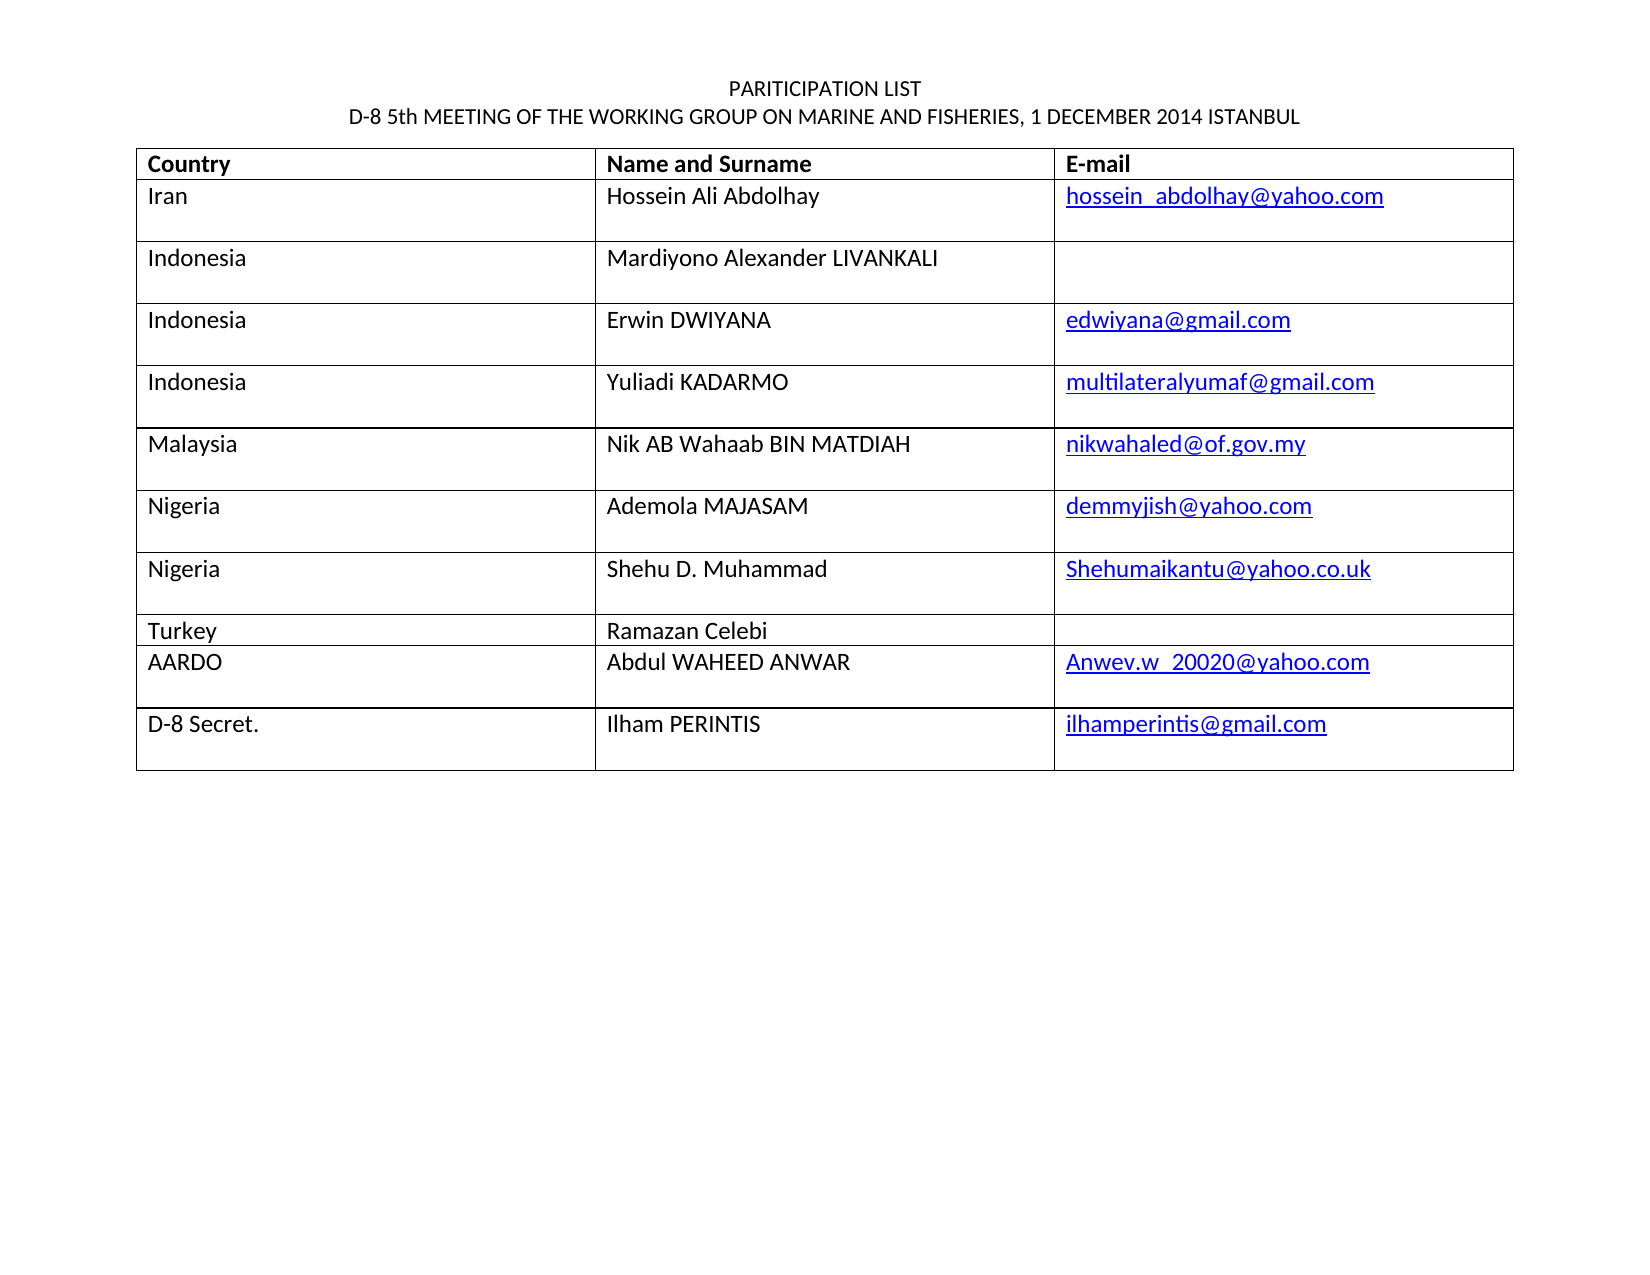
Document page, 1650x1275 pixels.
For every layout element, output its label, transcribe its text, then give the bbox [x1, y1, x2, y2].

table_cell Ilham PERINTIS [596, 709, 1054, 769]
table_cell Hossein Ali Abdolhay [596, 180, 1054, 241]
table_cell nikwahaled@of.gov.my [1055, 429, 1513, 489]
table_cell Shehumaikantu@yahoo.co.uk [1055, 553, 1513, 614]
table_cell Turkey [137, 615, 595, 645]
table_cell hossein_abdolhay@yahoo.com [1055, 180, 1513, 241]
table_cell Yuliadi KADARMO [596, 366, 1054, 427]
table_cell Nik AB Wahaab BIN MATDIAH [596, 429, 1054, 489]
table_cell Indonesia [137, 304, 595, 365]
table_cell multilateralyumaf@gmail.com [1055, 366, 1513, 427]
table_header Country [137, 149, 595, 179]
table_header Name and Surname [596, 149, 1054, 179]
table_cell Mardiyono Alexander LIVANKALI [596, 242, 1054, 303]
table_cell Malaysia [137, 429, 595, 489]
table_cell Nigeria [137, 491, 595, 552]
table_header E-mail [1055, 149, 1513, 179]
table_cell Anwev.w_20020@yahoo.com [1055, 646, 1513, 707]
table_cell edwiyana@gmail.com [1055, 304, 1513, 365]
table_cell Abdul WAHEED ANWAR [596, 646, 1054, 707]
table_cell Erwin DWIYANA [596, 304, 1054, 365]
table_cell D-8 Secret. [137, 709, 595, 769]
table_cell Nigeria [137, 553, 595, 614]
table_cell Indonesia [137, 242, 595, 303]
table_cell ilhamperintis@gmail.com [1055, 709, 1513, 769]
table_cell demmyjish@yahoo.com [1055, 491, 1513, 552]
table_cell Ramazan Celebi [596, 615, 1054, 645]
table_cell Iran [137, 180, 595, 241]
table_cell Shehu D. Muhammad [596, 553, 1054, 614]
table_cell [1055, 242, 1513, 303]
table_cell [1055, 615, 1513, 645]
table_cell AARDO [137, 646, 595, 707]
table_cell Ademola MAJASAM [596, 491, 1054, 552]
table_cell Indonesia [137, 366, 595, 427]
